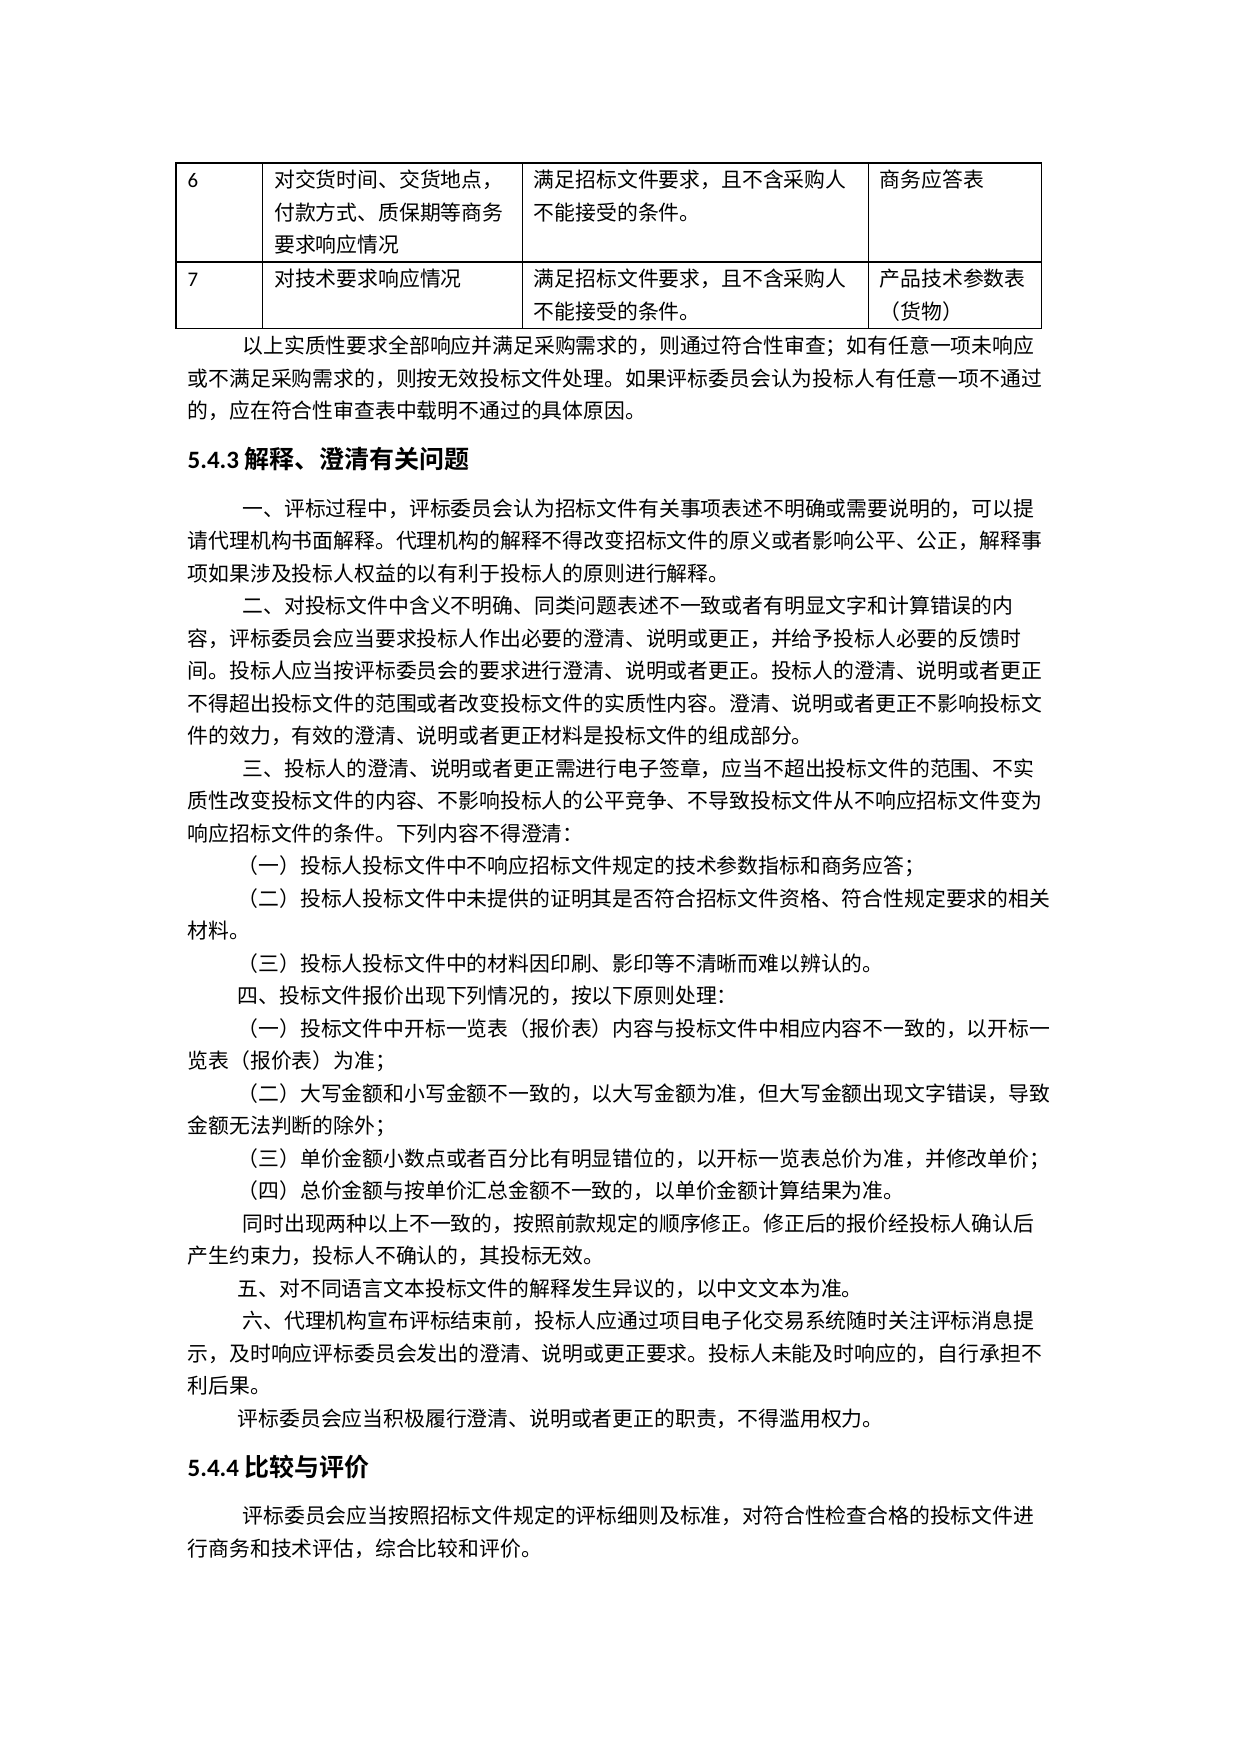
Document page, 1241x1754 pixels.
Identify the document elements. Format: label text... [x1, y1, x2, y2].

table_cell 满足招标文件要求，且不含采购人不能接受的条件。 [523, 263, 868, 328]
table_cell 对交货时间、交货地点，付款方式、质保期等商务要求响应情况 [263, 164, 522, 261]
text （一）投标人投标文件中不响应招标文件规定的技术参数指标和商务应答； [187, 849, 1053, 882]
table_cell 满足招标文件要求，且不含采购人不能接受的条件。 [523, 164, 868, 261]
text （三）投标人投标文件中的材料因印刷、影印等不清晰而难以辨认的。 [187, 947, 1053, 979]
text 六、代理机构宣布评标结束前，投标人应通过项目电子化交易系统随时关注评标消息提示，及时响应评标委员会发出的澄清、说明或更正要求。投标人未能及时响应的，自行承担不利后果。 [187, 1304, 1053, 1402]
text 一、评标过程中，评标委员会认为招标文件有关事项表述不明确或需要说明的，可以提请代理机构书面解释。代理机构的解释不得改变招标文件的原义或者影响公平、公正，解释事项如果涉及投标人权益的以有利于投标人的原则进行解释。 [187, 492, 1053, 589]
table_cell 商务应答表 [869, 164, 1041, 261]
text 五、对不同语言文本投标文件的解释发生异议的，以中文文本为准。 [187, 1272, 1053, 1304]
text 二、对投标文件中含义不明确、同类问题表述不一致或者有明显文字和计算错误的内容，评标委员会应当要求投标人作出必要的澄清、说明或更正，并给予投标人必要的反馈时间。投标人应当按评标委员会的要求进行澄清、说明或者更正。投标人的澄清、说明或者更正不得超出投标文件的范围或者改变投标文件的实质性内容。澄清、说明或者更正不影响投标文件的效力，有效的澄清、说明或者更正材料是投标文件的组成部分。 [187, 589, 1053, 752]
text （四）总价金额与按单价汇总金额不一致的，以单价金额计算结果为准。 [187, 1174, 1053, 1207]
text 以上实质性要求全部响应并满足采购需求的，则通过符合性审查；如有任意一项未响应或不满足采购需求的，则按无效投标文件处理。如果评标委员会认为投标人有任意一项不通过的，应在符合性审查表中载明不通过的具体原因。 [187, 329, 1053, 427]
text 5.4.4比较与评价 [187, 1434, 1053, 1499]
text 5.4.3解释、澄清有关问题 [187, 427, 1053, 492]
text （二）大写金额和小写金额不一致的，以大写金额为准，但大写金额出现文字错误，导致金额无法判断的除外； [187, 1077, 1053, 1142]
table_cell 6 [177, 164, 262, 261]
text 三、投标人的澄清、说明或者更正需进行电子签章，应当不超出投标文件的范围、不实质性改变投标文件的内容、不影响投标人的公平竞争、不导致投标文件从不响应招标文件变为响应招标文件的条件。下列内容不得澄清： [187, 752, 1053, 849]
text （二）投标人投标文件中未提供的证明其是否符合招标文件资格、符合性规定要求的相关材料。 [187, 882, 1053, 947]
text 评标委员会应当按照招标文件规定的评标细则及标准，对符合性检查合格的投标文件进行商务和技术评估，综合比较和评价。 [187, 1499, 1053, 1564]
text （三）单价金额小数点或者百分比有明显错位的，以开标一览表总价为准，并修改单价； [187, 1142, 1053, 1174]
text 四、投标文件报价出现下列情况的，按以下原则处理： [187, 979, 1053, 1012]
table_cell 对技术要求响应情况 [263, 263, 522, 328]
table_cell 产品技术参数表（货物） [869, 263, 1041, 328]
table_cell 7 [177, 263, 262, 328]
text （一）投标文件中开标一览表（报价表）内容与投标文件中相应内容不一致的，以开标一览表（报价表）为准； [187, 1012, 1053, 1077]
text 评标委员会应当积极履行澄清、说明或者更正的职责，不得滥用权力。 [187, 1402, 1053, 1434]
text 同时出现两种以上不一致的，按照前款规定的顺序修正。修正后的报价经投标人确认后产生约束力，投标人不确认的，其投标无效。 [187, 1207, 1053, 1272]
